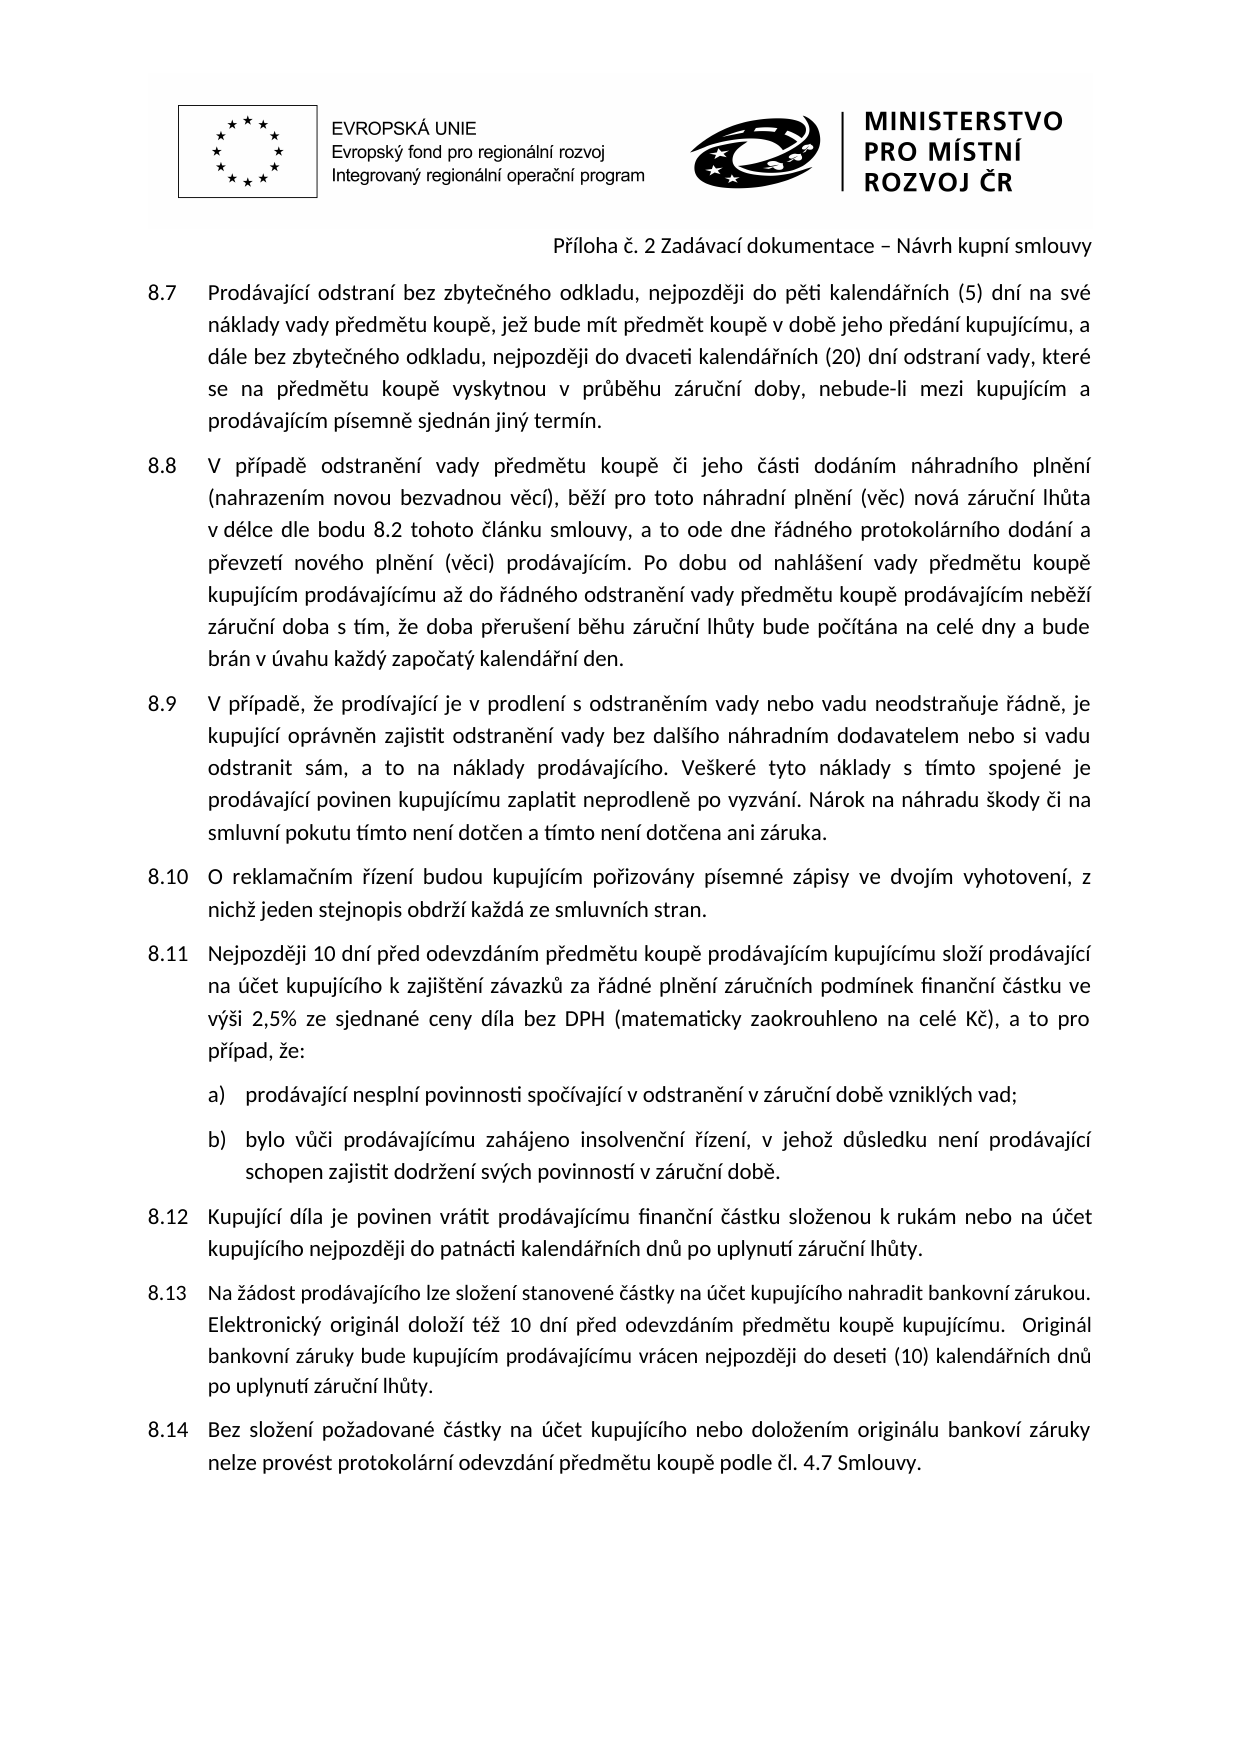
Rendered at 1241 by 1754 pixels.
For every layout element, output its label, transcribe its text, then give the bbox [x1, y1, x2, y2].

subtitle Kupující díla je povinen vrátit prodávajícímu finanční částku složenou k rukám nebo na účet kupujícího nejpozději do patnácti kalendářních dnů po uplynutí záruční lhůty. [148, 1202, 1092, 1262]
subtitle V případě odstranění vady předmětu koupě či jeho části dodáním náhradního plnění (nahrazením novou bezvadnou věcí), běží pro toto náhradní plnění (věc) nová záruční lhůta v délce dle bodu 8.2 tohoto článku smlouvy, a to ode dne řádného protokolárního dodání a převzetí nového plnění (věci) prodávajícím. Po dobu od nahlášení vady předmětu koupě kupujícím prodávajícímu až do řádného odstranění vady předmětu koupě prodávajícím neběží záruční doba s tím, že doba přerušení běhu záruční lhůty bude počítána na celé dny a bude brán v úvahu každý započatý kalendářní den. [148, 451, 1092, 672]
subtitle Nejpozději 10 dní před odevzdáním předmětu koupě prodávajícím kupujícímu složí prodávající na účet kupujícího k zajištění závazků za řádné plnění záručních podmínek finanční částku ve výši 2,5% ze sjednané ceny díla bez DPH (matematicky zaokrouhleno na celé Kč), a to pro případ, že: [148, 939, 1092, 1064]
picture [147, 73, 1093, 229]
subtitle O reklamačním řízení budou kupujícím pořizovány písemné zápisy ve dvojím vyhotovení, z nichž jeden stejnopis obdrží každá ze smluvních stran. [148, 862, 1092, 923]
subtitle prodávající nesplní povinnosti spočívající v odstranění v záruční době vzniklých vad; [208, 1081, 1092, 1109]
subtitle Prodávající odstraní bez zbytečného odkladu, nejpozději do pěti kalendářních (5) dní na své náklady vady předmětu koupě, jež bude mít předmět koupě v době jeho předání kupujícímu, a dále bez zbytečného odkladu, nejpozději do dvaceti kalendářních (20) dní odstraní vady, které se na předmětu koupě vyskytnou v průběhu záruční doby, nebude-li mezi kupujícím a prodávajícím písemně sjednán jiný termín. [148, 278, 1092, 434]
subtitle Na žádost prodávajícího lze složení stanovené částky na účet kupujícího nahradit bankovní zárukou. Elektronický originál doloží též 10 dní před odevzdáním předmětu koupě kupujícímu. Originál bankovní záruky bude kupujícím prodávajícímu vrácen nejpozději do deseti (10) kalendářních dnů po uplynutí záruční lhůty. [148, 1279, 1092, 1399]
subtitle V případě, že prodívající je v prodlení s odstraněním vady nebo vadu neodstraňuje řádně, je kupující oprávněn zajistit odstranění vady bez dalšího náhradním dodavatelem nebo si vadu odstranit sám, a to na náklady prodávajícího. Veškeré tyto náklady s tímto spojené je prodávající povinen kupujícímu zaplatit neprodleně po vyzvání. Nárok na náhradu škody či na smluvní pokutu tímto není dotčen a tímto není dotčena ani záruka. [148, 689, 1092, 846]
subtitle bylo vůči prodávajícímu zahájeno insolvenční řízení, v jehož důsledku není prodávající schopen zajistit dodržení svých povinností v záruční době. [208, 1125, 1092, 1186]
subtitle Bez složení požadované částky na účet kupujícího nebo doložením originálu bankoví záruky nelze provést protokolární odevzdání předmětu koupě podle čl. 4.7 Smlouvy. [148, 1416, 1092, 1476]
